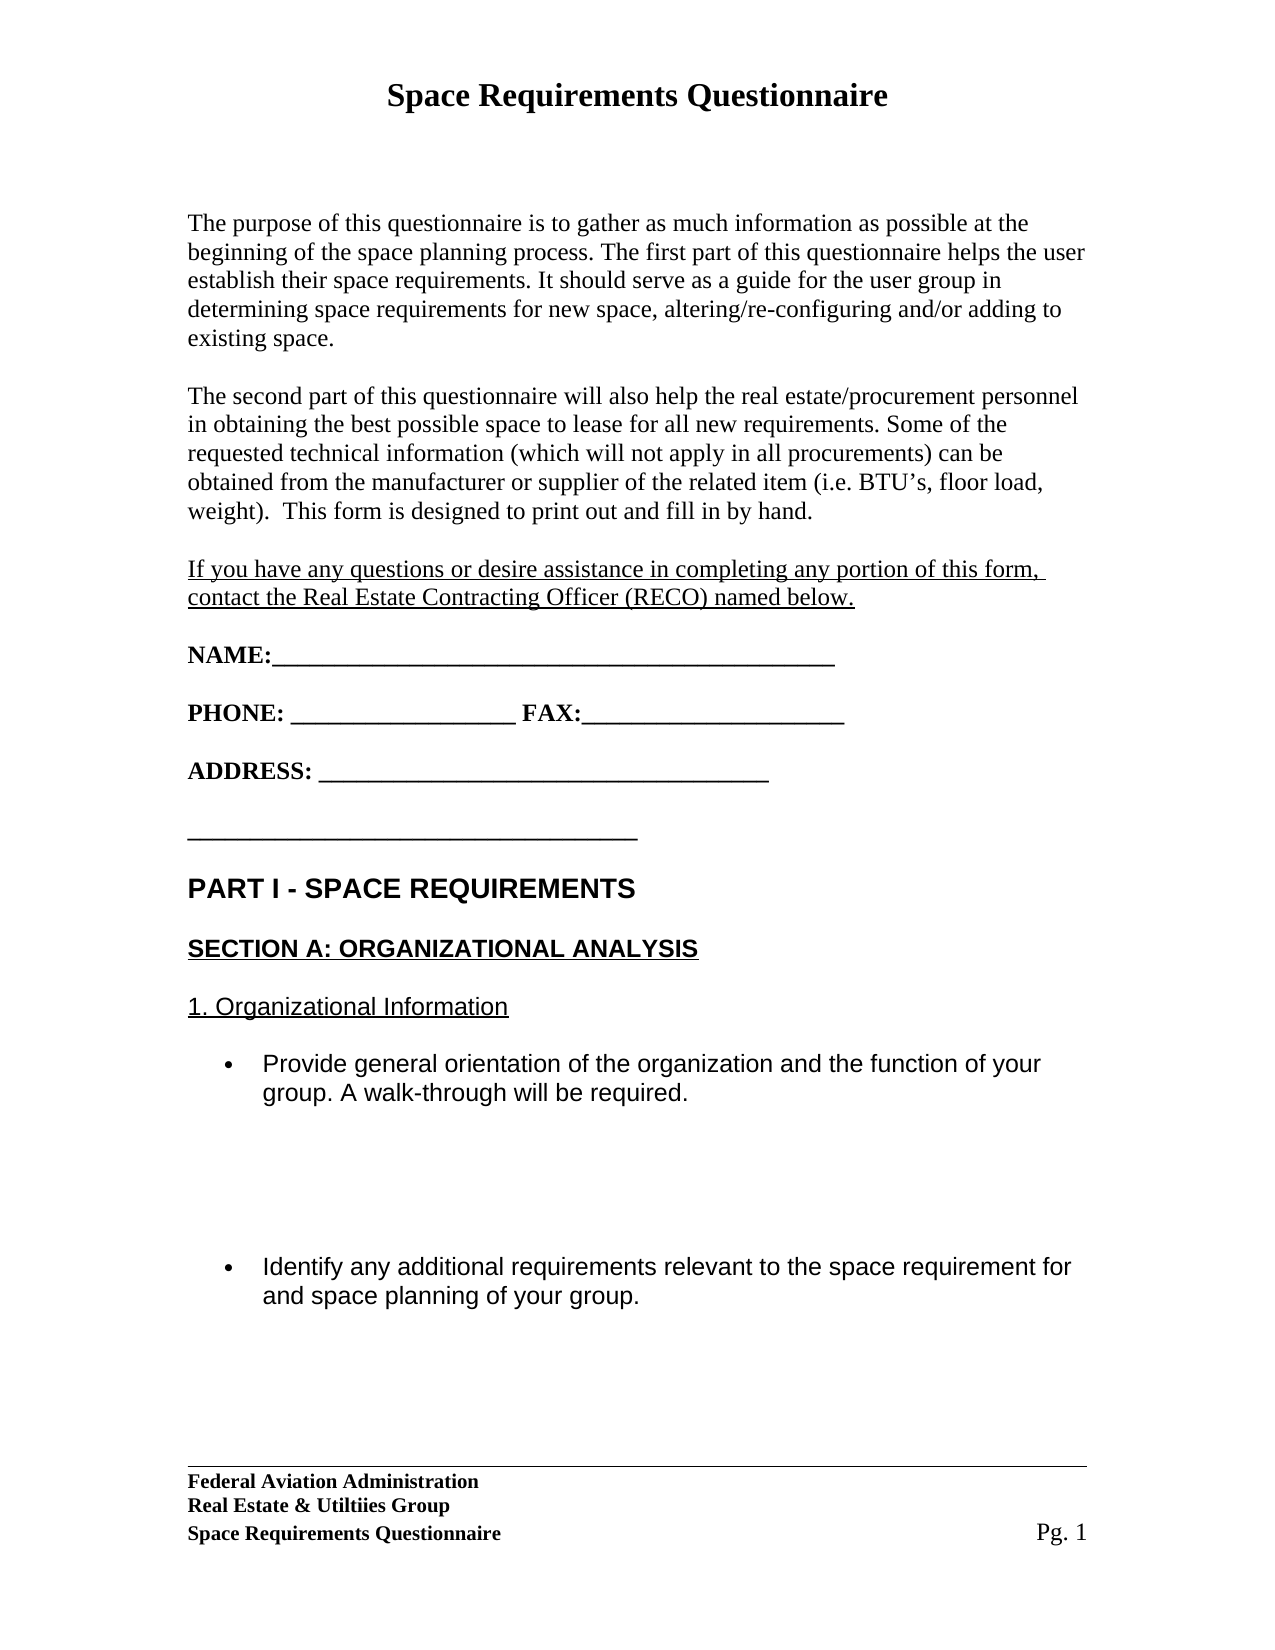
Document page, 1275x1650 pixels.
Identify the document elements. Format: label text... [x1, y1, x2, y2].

text The second part of this questionnaire will also help the real estate/procurement personnel in obtaining the best possible space to lease for all new requirements. Some of the requested technical information (which will not apply in all procurements) can be obtained from the manufacturer or supplier of the related item (i.e. BTU’s, floor load, weight). This form is designed to print out and fill in by hand. [187, 381, 1087, 524]
text The purpose of this questionnaire is to gather as much information as possible at the beginning of the space planning process. The first part of this questionnaire helps the user establish their space requirements. It should serve as a guide for the user group in determining space requirements for new space, altering/re-configuring and/or adding to existing space. [187, 208, 1087, 352]
text NAME:_____________________________________________ [187, 640, 1087, 669]
text PHONE: __________________ FAX:_____________________ [187, 698, 1087, 727]
text SECTION A: ORGANIZATIONAL ANALYSIS [187, 934, 1087, 962]
list Provide general orientation of the organization and the function of your group. A walk-through will be required. [225, 1049, 1087, 1107]
list Identify any additional requirements relevant to the space requirement for and space planning of your group. [225, 1252, 1087, 1309]
text ADDRESS: ____________________________________ [187, 756, 1087, 785]
text ____________________________________ [187, 814, 1087, 843]
text 1. Organizational Information [187, 992, 1087, 1020]
text If you have any questions or desire assistance in completing any portion of this form, contact the Real Estate Contracting Officer (RECO) named below. [187, 554, 1087, 611]
text PART I - SPACE REQUIREMENTS [187, 872, 1087, 904]
